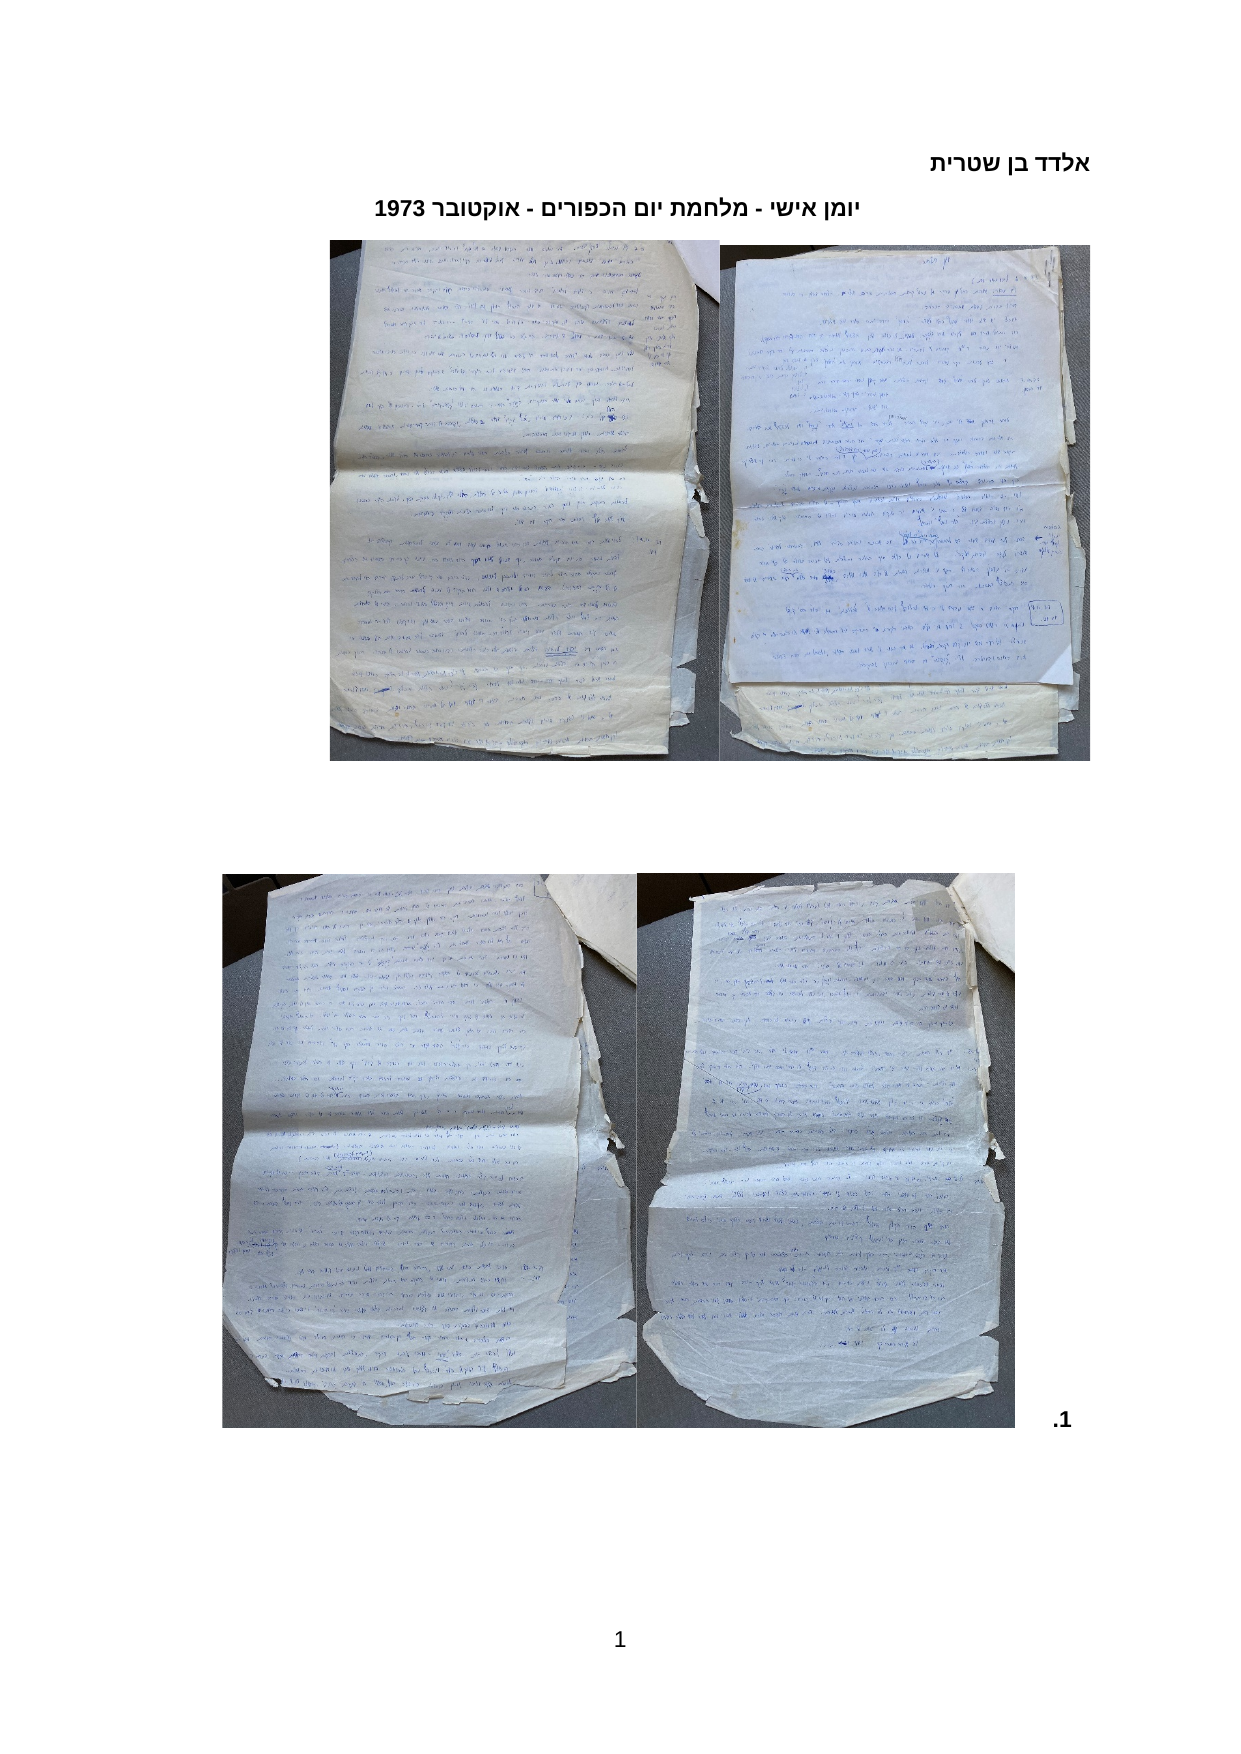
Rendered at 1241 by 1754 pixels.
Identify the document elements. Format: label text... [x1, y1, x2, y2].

text יומן אישי - מלחמת יום הכפורים - אוקטובר 1973 [150, 195, 1090, 221]
picture [222, 873, 1015, 1428]
picture [329, 240, 1091, 761]
text אלדד בן שטרית [150, 150, 1090, 176]
